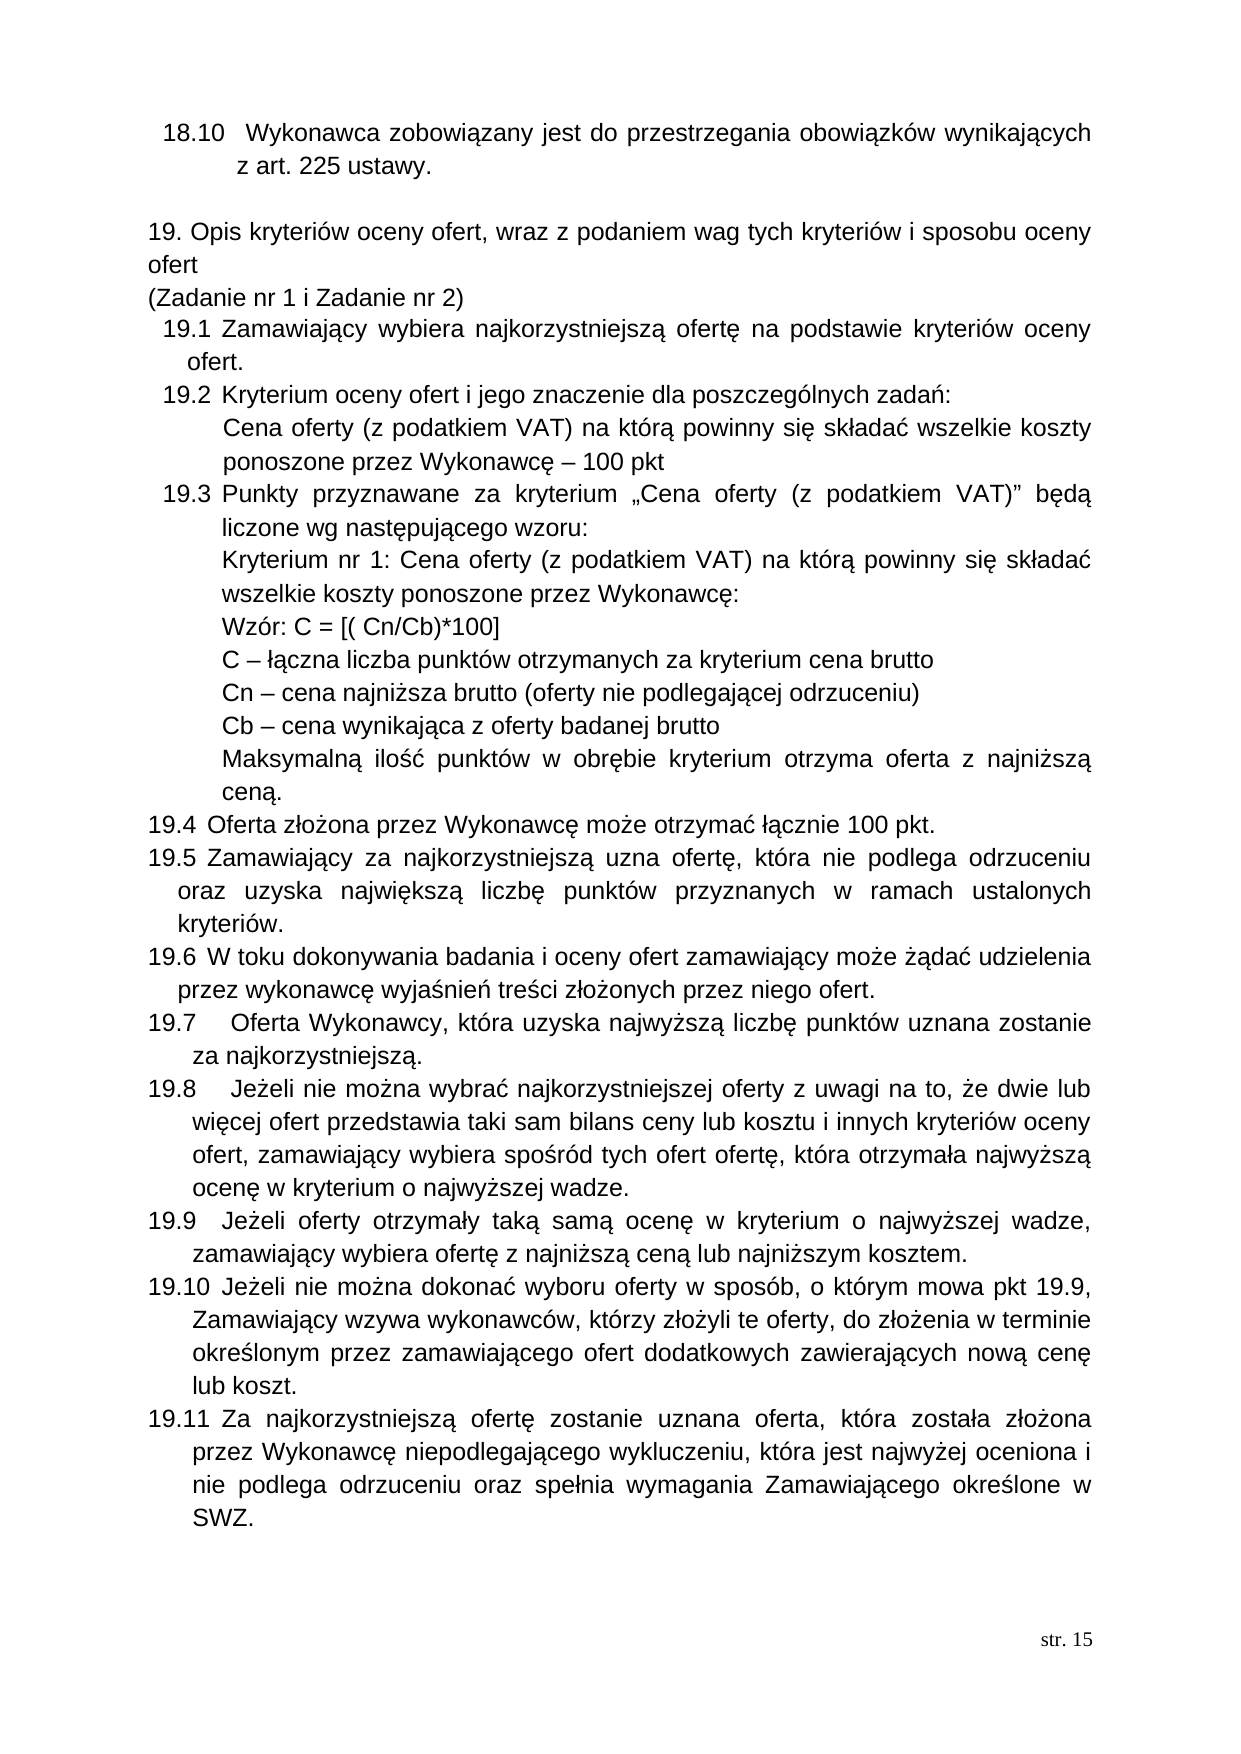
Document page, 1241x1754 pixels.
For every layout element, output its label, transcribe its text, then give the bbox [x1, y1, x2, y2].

list Punkty przyznawane za kryterium „Cena oferty (z podatkiem VAT)” będą liczone wg następującego wzoru: [162, 479, 1093, 541]
text (Zadanie nr 1 i Zadanie nr 2) [148, 283, 1093, 312]
list Wykonawca zobowiązany jest do przestrzegania obowiązków wynikających z art. 225 ustawy. [162, 118, 1093, 180]
list Oferta Wykonawcy, która uzyska najwyższą liczbę punktów uznana zostanie za najkorzystniejszą. [148, 1008, 1093, 1069]
subtitle 19. Opis kryteriów oceny ofert, wraz z podaniem wag tych kryteriów i sposobu oceny ofert [148, 217, 1093, 279]
list Zamawiający wybiera najkorzystniejszą ofertę na podstawie kryteriów oceny ofert. [162, 314, 1093, 376]
list Jeżeli oferty otrzymały taką samą ocenę w kryterium o najwyższej wadze, zamawiający wybiera ofertę z najniższą ceną lub najniższym kosztem. [148, 1206, 1093, 1268]
text Kryterium nr 1: Cena oferty (z podatkiem VAT) na którą powinny się składać wszelkie koszty ponoszone przez Wykonawcę: [222, 546, 1093, 607]
text C – łączna liczba punktów otrzymanych za kryterium cena brutto [222, 644, 1093, 673]
list Kryterium oceny ofert i jego znaczenie dla poszczególnych zadań: [162, 380, 1093, 409]
text Maksymalną ilość punktów w obrębie kryterium otrzyma oferta z najniższą ceną. [222, 744, 1093, 805]
text Wzór: C = [( Cn/Cb)*100] [222, 612, 1093, 640]
list Jeżeli nie można wybrać najkorzystniejszej oferty z uwagi na to, że dwie lub więcej ofert przedstawia taki sam bilans ceny lub kosztu i innych kryteriów oceny ofert, zamawiający wybiera spośród tych ofert ofertę, która otrzymała najwyższą ocenę w kryterium o najwyższej wadze. [148, 1074, 1093, 1202]
list Cena oferty (z podatkiem VAT) na którą powinny się składać wszelkie koszty ponoszone przez Wykonawcę – 100 pkt [223, 413, 1093, 475]
list Za najkorzystniejszą ofertę zostanie uznana oferta, która została złożona przez Wykonawcę niepodlegającego wykluczeniu, która jest najwyżej oceniona i nie podlega odrzuceniu oraz spełnia wymagania Zamawiającego określone w SWZ. [148, 1404, 1093, 1532]
list Zamawiający za najkorzystniejszą uzna ofertę, która nie podlega odrzuceniu oraz uzyska największą liczbę punktów przyznanych w ramach ustalonych kryteriów. [148, 843, 1093, 937]
text Cb – cena wynikająca z oferty badanej brutto [222, 711, 1093, 739]
list Jeżeli nie można dokonać wyboru oferty w sposób, o którym mowa pkt 19.9, Zamawiający wzywa wykonawców, którzy złożyli te oferty, do złożenia w terminie określonym przez zamawiającego ofert dodatkowych zawierających nową cenę lub koszt. [148, 1272, 1093, 1400]
list Oferta złożona przez Wykonawcę może otrzymać łącznie 100 pkt. [148, 810, 1093, 838]
text Cn – cena najniższa brutto (oferty nie podlegającej odrzuceniu) [222, 678, 1093, 706]
list W toku dokonywania badania i oceny ofert zamawiający może żądać udzielenia przez wykonawcę wyjaśnień treści złożonych przez niego ofert. [148, 942, 1093, 1003]
